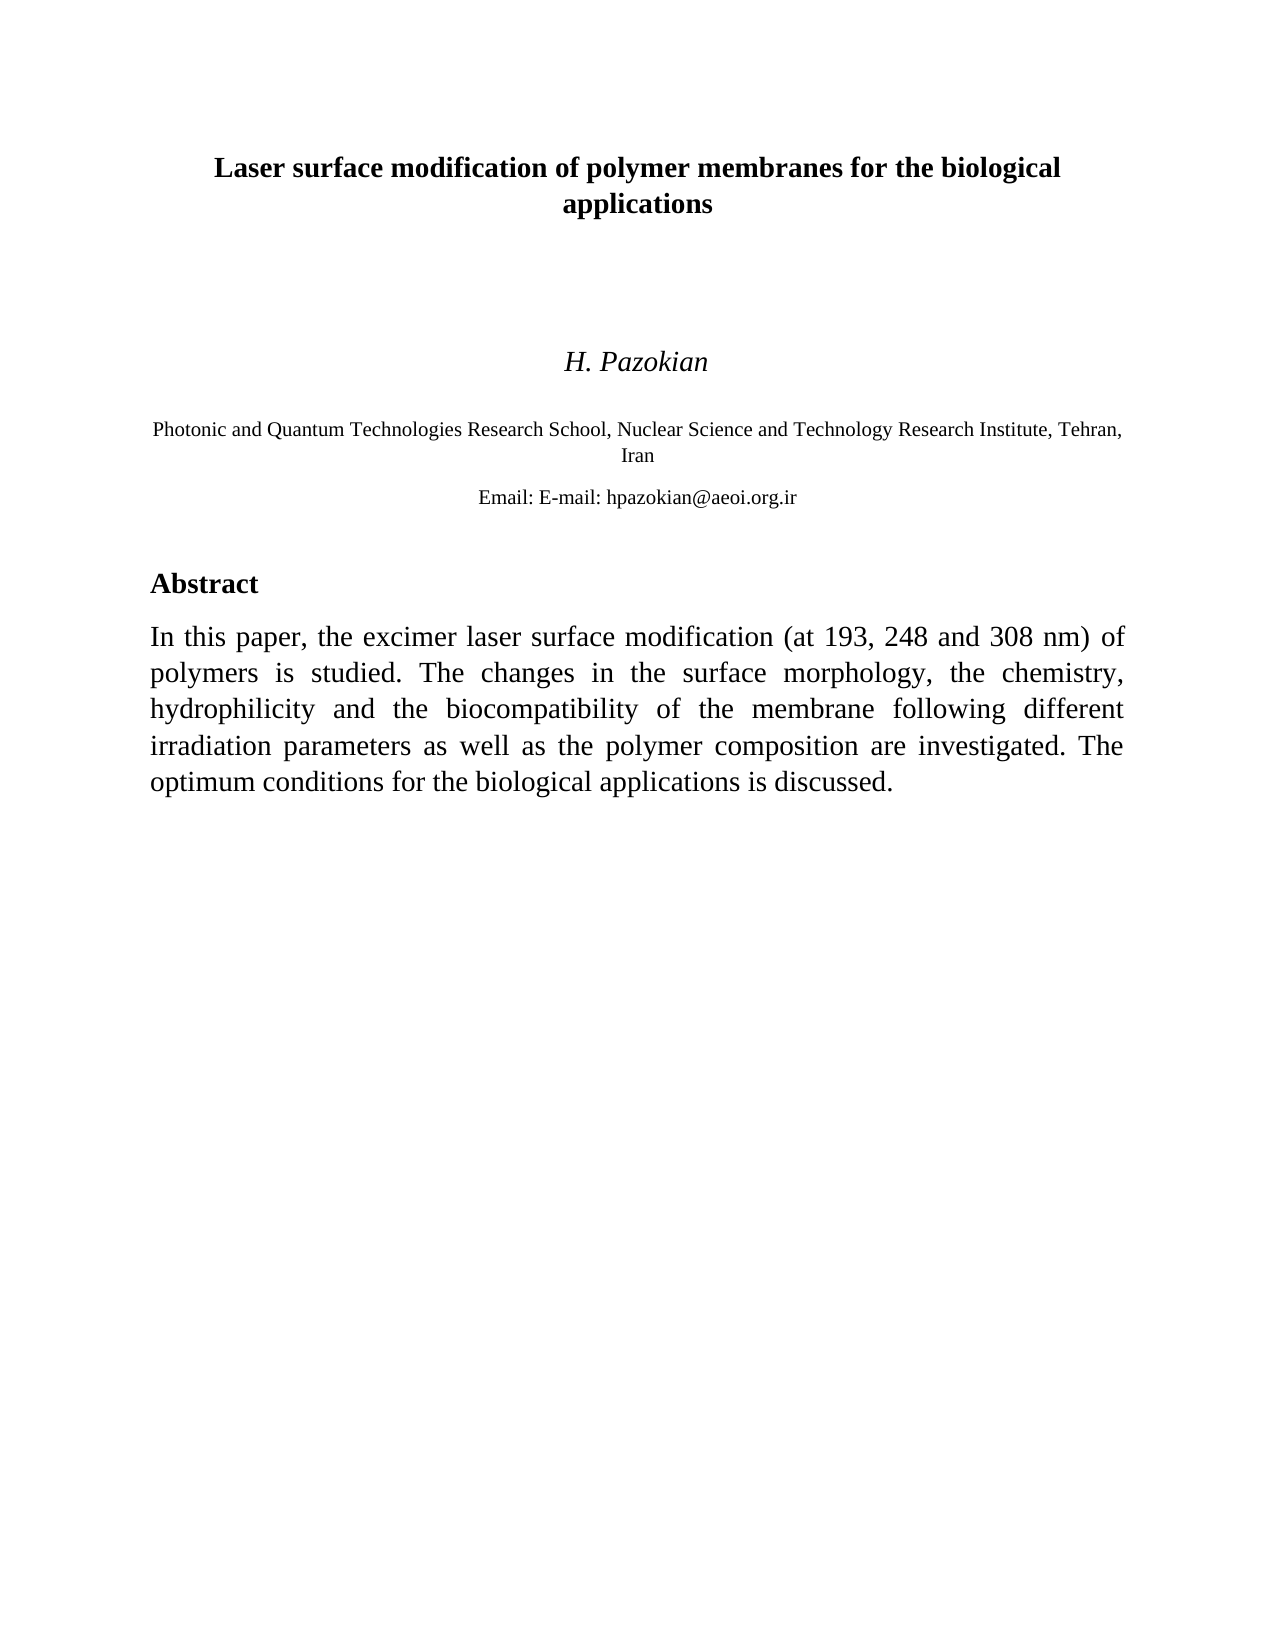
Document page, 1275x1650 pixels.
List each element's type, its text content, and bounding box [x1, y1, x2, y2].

text Laser surface modification of polymer membranes for the biological applications [150, 150, 1125, 220]
text H. Pazokian [150, 344, 1125, 378]
text Abstract [150, 566, 1125, 600]
text Email: E-mail: hpazokian@aeoi.org.ir [150, 485, 1125, 509]
text Photonic and Quantum Technologies Research School, Nuclear Science and Technology Research Institute, Tehran, Iran [150, 417, 1125, 467]
text In this paper, the excimer laser surface modification (at 193, 248 and 308 nm) of polymers is studied. The changes in the surface morphology, the chemistry, hydrophilicity and the biocompatibility of the membrane following different irradiation parameters as well as the polymer composition are investigated. The optimum conditions for the biological applications is discussed. [150, 619, 1125, 797]
